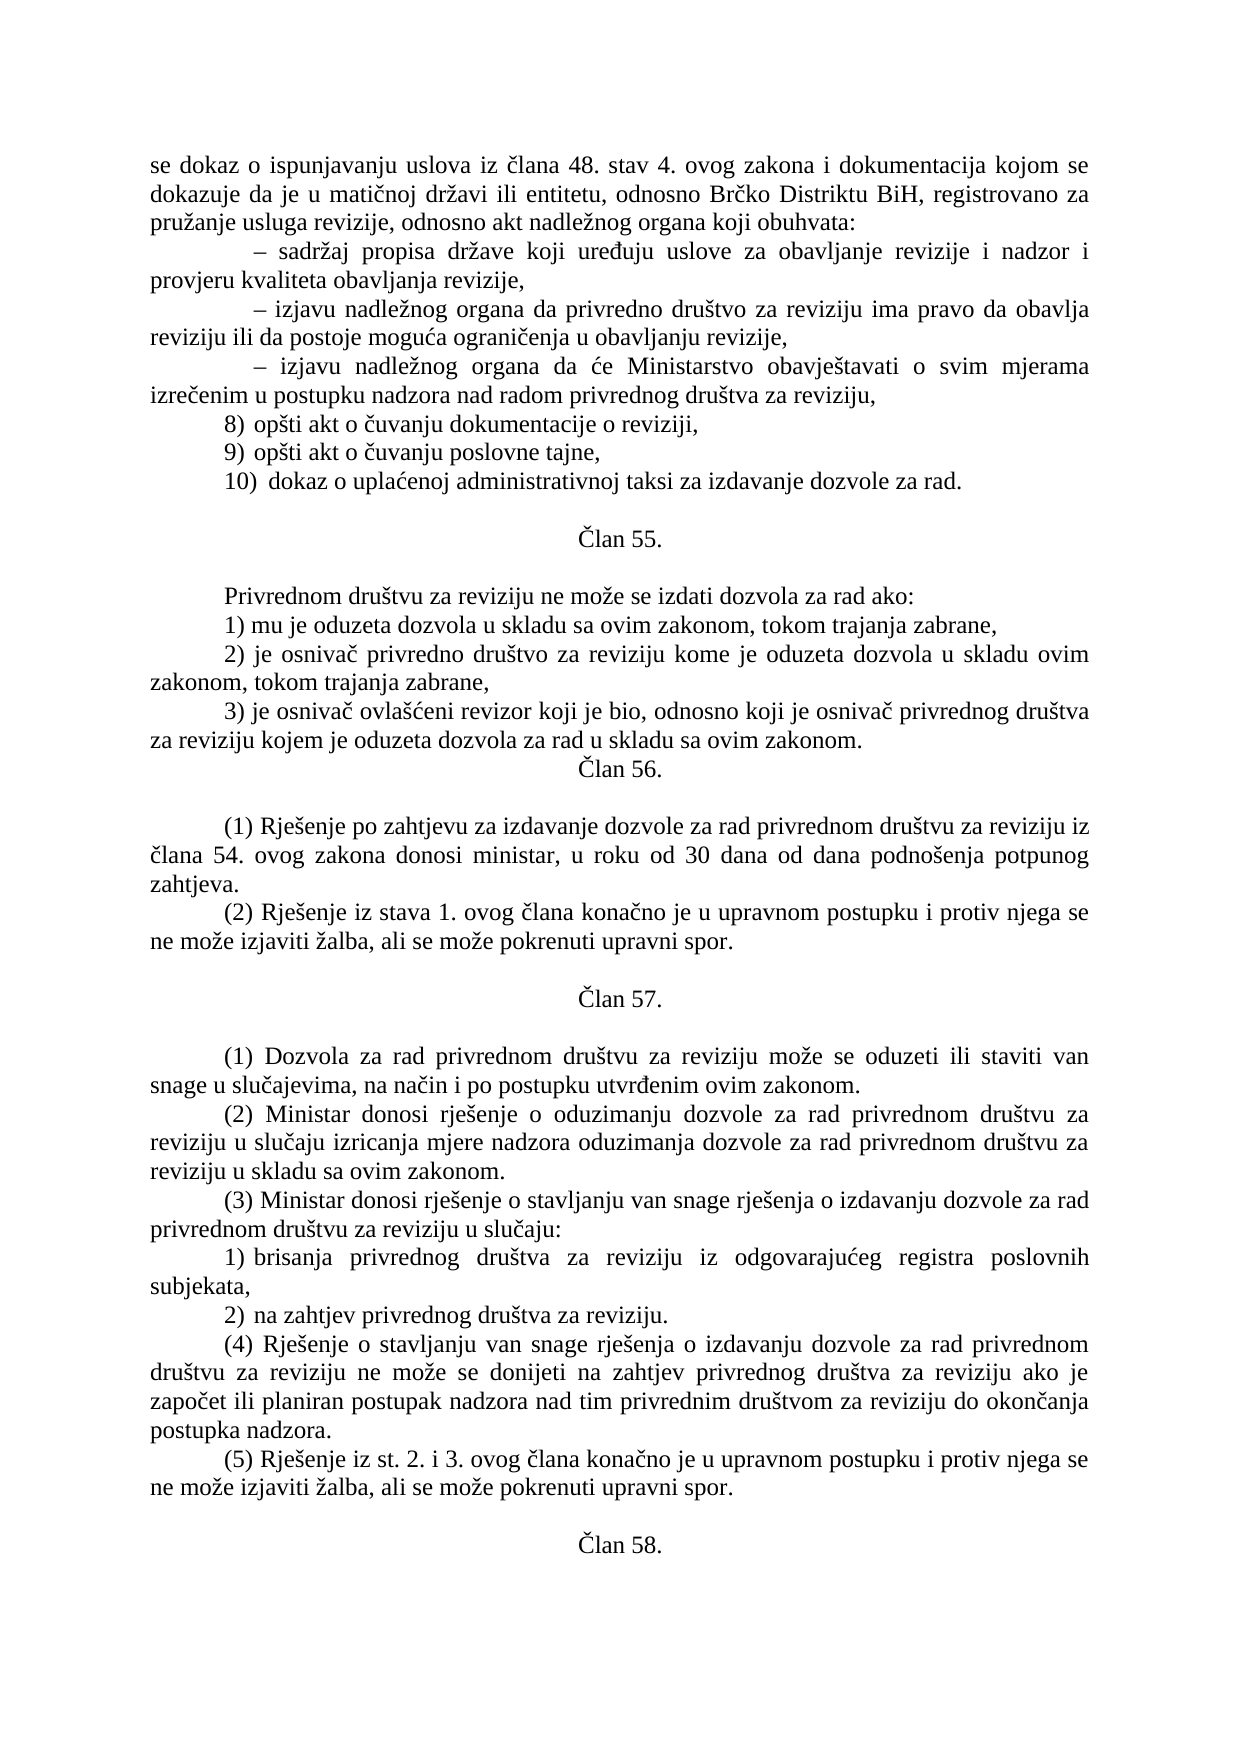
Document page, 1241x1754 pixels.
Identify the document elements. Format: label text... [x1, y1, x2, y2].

list opšti akt o čuvanju poslovne tajne, [150, 437, 1090, 466]
text Član 55. [150, 524, 1090, 552]
text 1) mu je oduzeta dozvola u skladu sa ovim zakonom, tokom trajanja zabrane, [150, 610, 1090, 639]
text Član 57. [150, 984, 1090, 1012]
list Dozvola za rad privrednom društvu za reviziju može se oduzeti ili staviti van snage u slučajevima, na način i po postupku utvrđenim ovim zakonom. [150, 1041, 1090, 1099]
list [150, 150, 1090, 236]
list Ministar donosi rješenje o stavljanju van snage rješenja o izdavanju dozvole za rad privrednom društvu za reviziju u slučaju: [150, 1185, 1090, 1242]
list na zahtjev privrednog društva za reviziju. [150, 1300, 1090, 1329]
list Ministar donosi rješenje o oduzimanju dozvole za rad privrednom društvu za reviziju u slučaju izricanja mjere nadzora oduzimanja dozvole za rad privrednom društvu za reviziju u skladu sa ovim zakonom. [150, 1099, 1090, 1185]
text – izjavu nadležnog organa da će Ministarstvo obavještavati o svim mjerama izrečenim u postupku nadzora nad radom privrednog društva za reviziju, [150, 351, 1090, 409]
list opšti akt o čuvanju dokumentacije o reviziji, [150, 409, 1090, 437]
list Rješenje o stavljanju van snage rješenja o izdavanju dozvole za rad privrednom društvu za reviziju ne može se donijeti na zahtjev privrednog društva za reviziju ako je započet ili planiran postupak nadzora nad tim privrednim društvom za reviziju do okončanja postupka nadzora. [150, 1329, 1090, 1444]
text 2) je osnivač privredno društvo za reviziju kome je oduzeta dozvola u skladu ovim zakonom, tokom trajanja zabrane, [150, 639, 1090, 696]
text Član 58. [150, 1530, 1090, 1559]
text Član 56. [150, 754, 1090, 782]
list Rješenje po zahtjevu za izdavanje dozvole za rad privrednom društvu za reviziju iz člana 54. ovog zakona donosi ministar, u roku od 30 dana od dana podnošenja potpunog zahtjeva. [150, 811, 1090, 897]
list brisanja privrednog društva za reviziju iz odgovarajućeg registra poslovnih subjekata, [150, 1242, 1090, 1300]
list Rješenje iz st. 2. i 3. ovog člana konačno je u upravnom postupku i protiv njega se ne može izjaviti žalba, ali se može pokrenuti upravni spor. [150, 1444, 1090, 1501]
text – izjavu nadležnog organa da privredno društvo za reviziju ima pravo da obavlja reviziju ili da postoje moguća ograničenja u obavljanju revizije, [150, 294, 1090, 351]
list dokaz o uplaćenoj administrativnoj taksi za izdavanje dozvole za rad. [150, 466, 1090, 495]
text 3) je osnivač ovlašćeni revizor koji je bio, odnosno koji je osnivač privrednog društva za reviziju kojem je oduzeta dozvola za rad u skladu sa ovim zakonom. [150, 696, 1090, 754]
list Rješenje iz stava 1. ovog člana konačno je u upravnom postupku i protiv njega se ne može izjaviti žalba, ali se može pokrenuti upravni spor. [150, 897, 1090, 955]
text – sadržaj propisa države koji uređuju uslove za obavljanje revizije i nadzor i provjeru kvaliteta obavljanja revizije, [150, 236, 1090, 294]
text Privrednom društvu za reviziju ne može se izdati dozvola za rad ako: [150, 581, 1090, 610]
